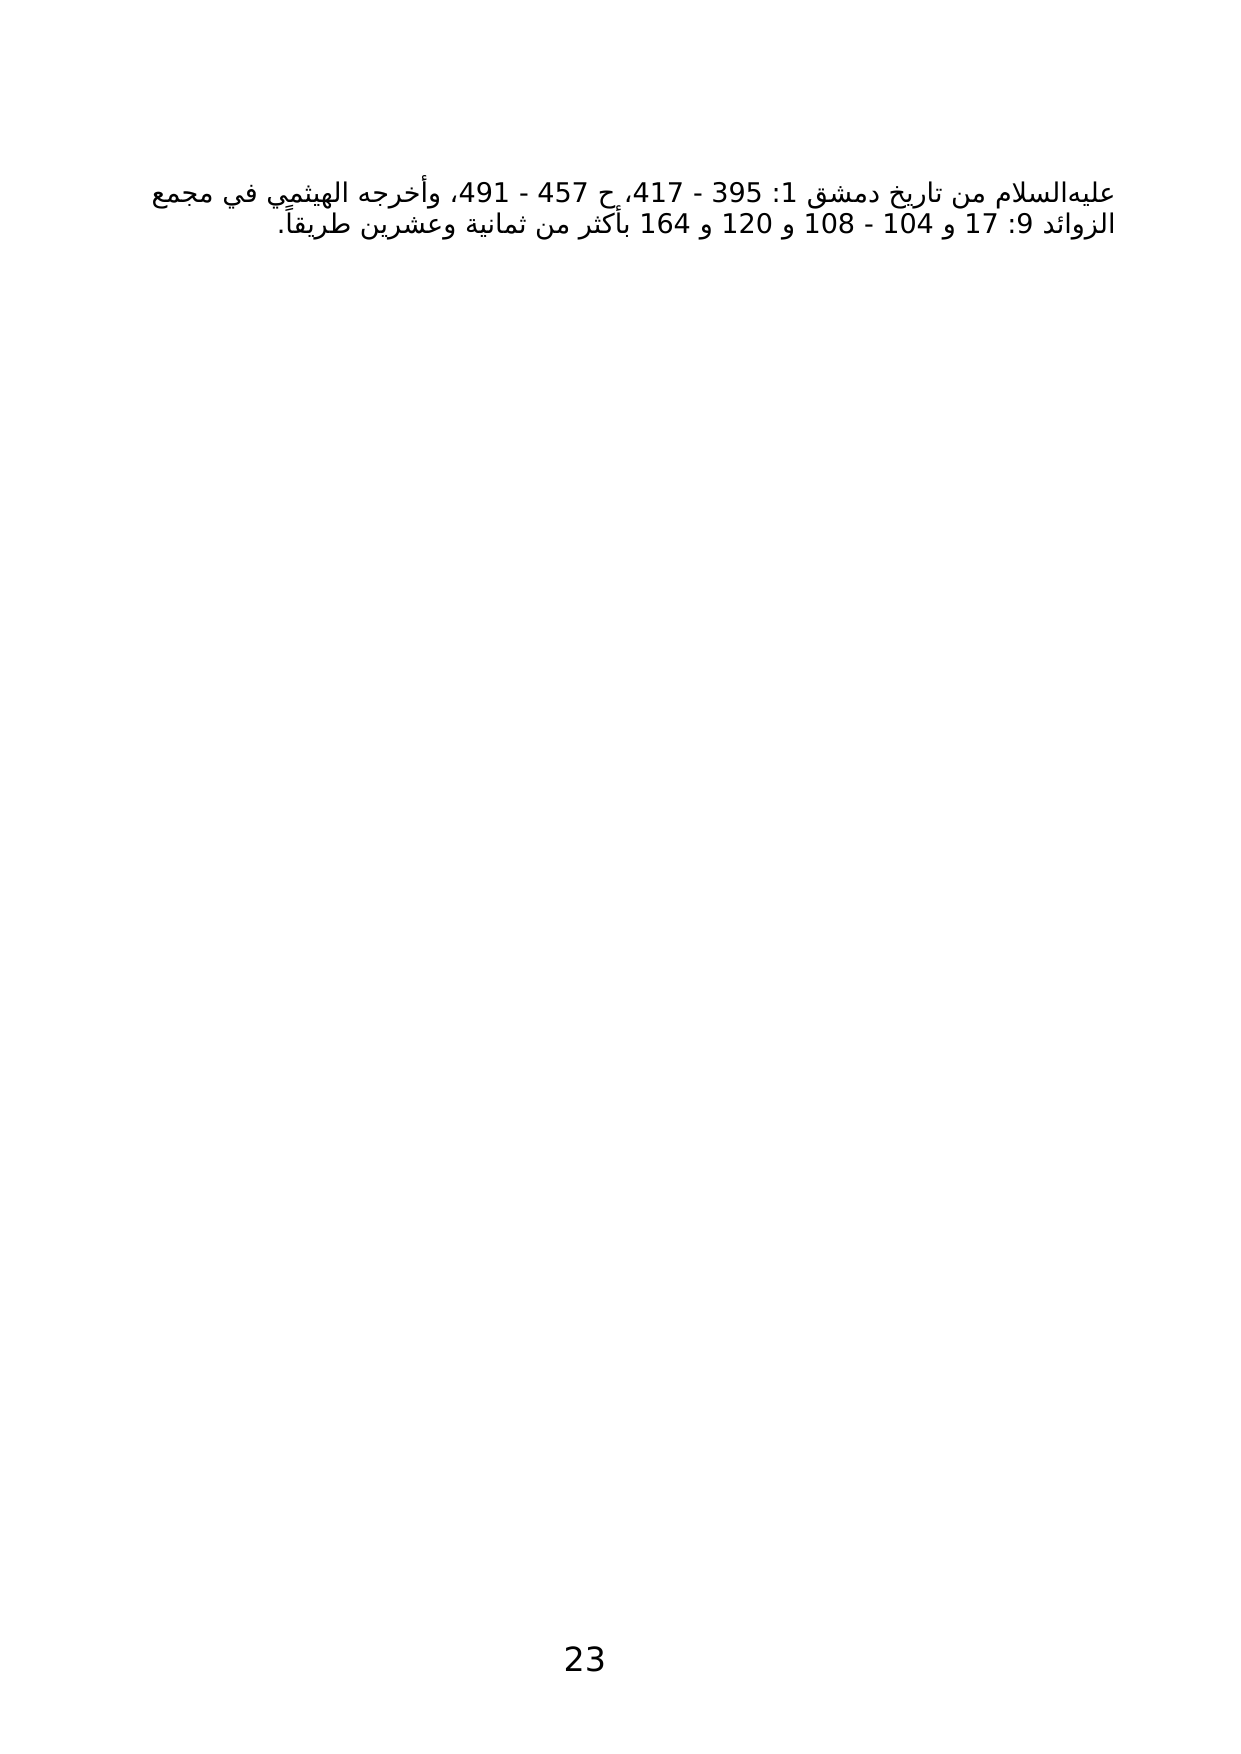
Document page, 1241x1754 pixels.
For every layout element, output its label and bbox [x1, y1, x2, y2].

text [112, 177, 1116, 240]
